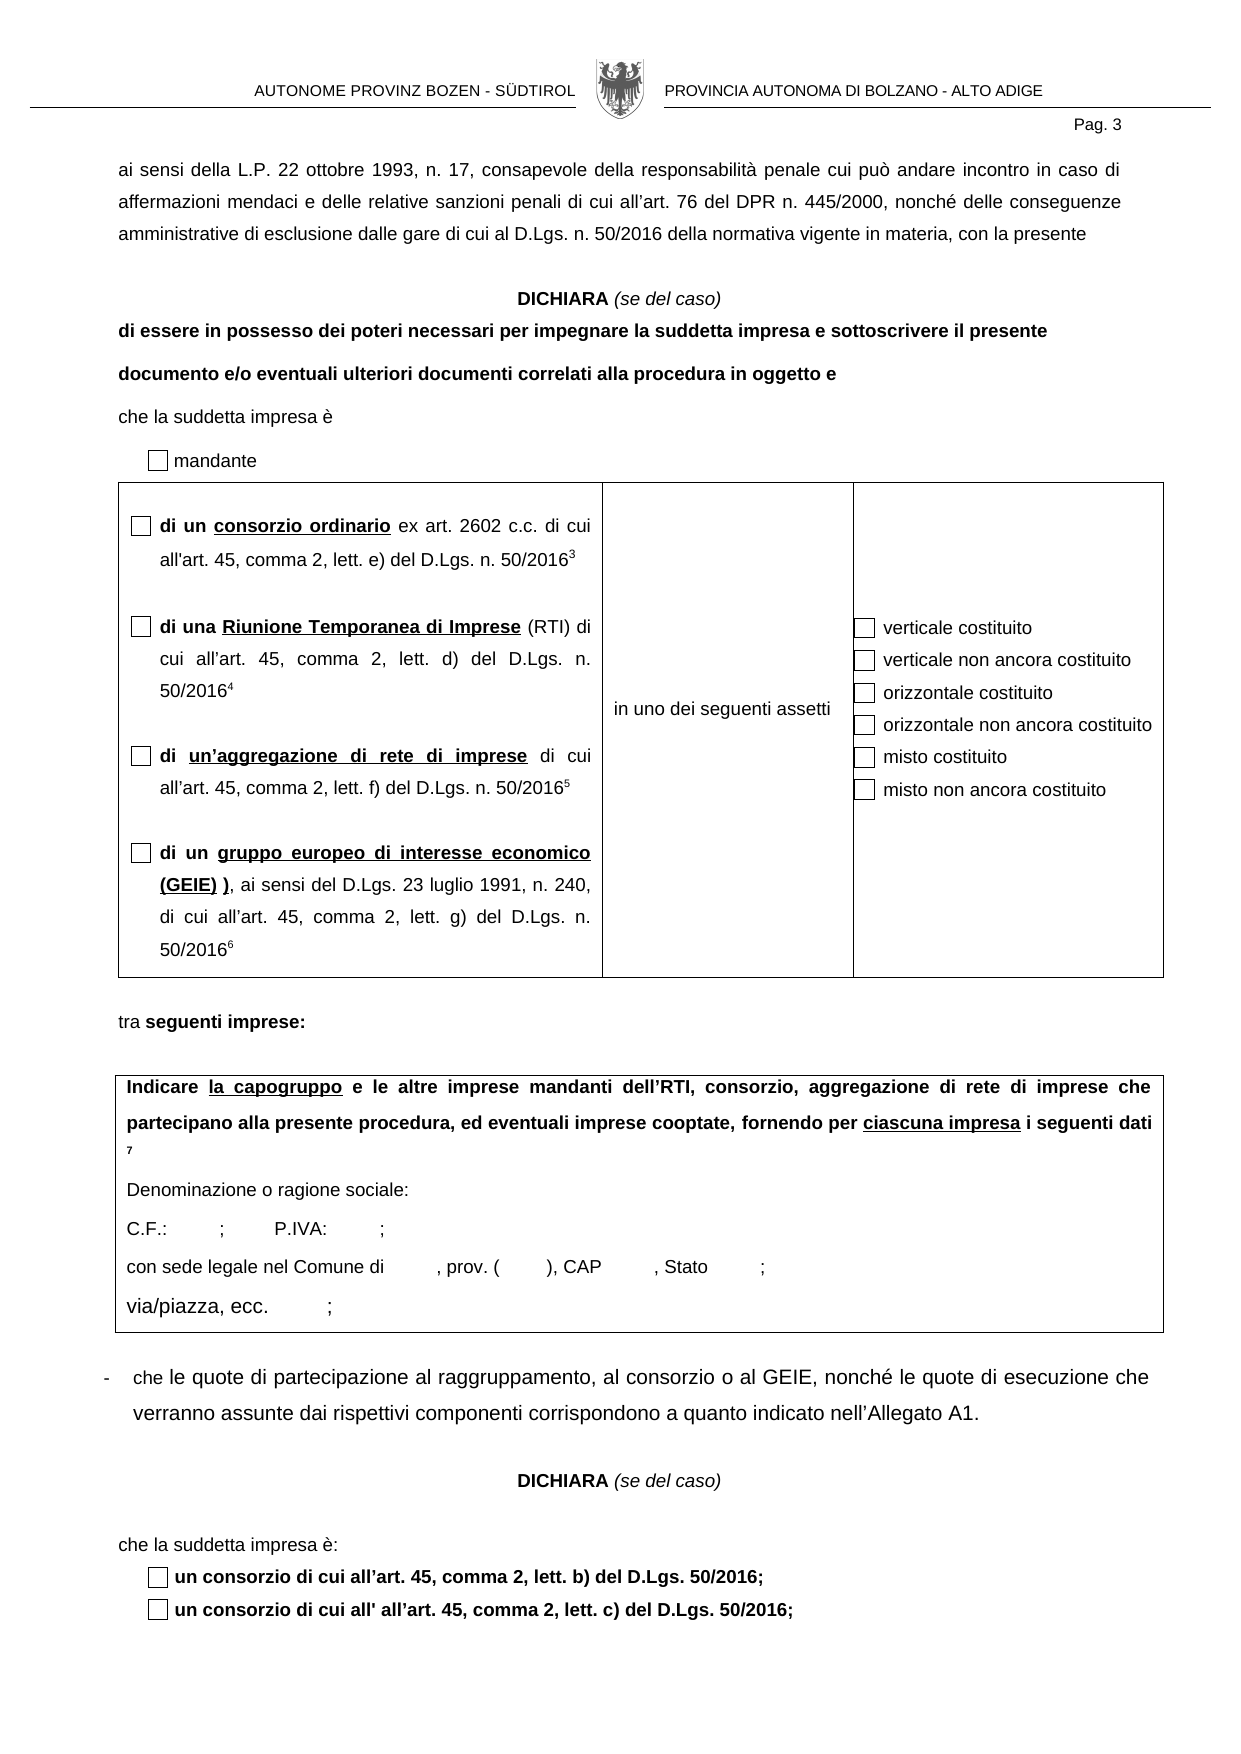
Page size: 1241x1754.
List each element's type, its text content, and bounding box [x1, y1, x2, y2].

text DICHIARA (se del caso) [118, 288, 1122, 309]
text che la suddetta impresa è: [118, 1534, 1122, 1556]
table_header in uno dei seguenti assetti [603, 483, 853, 977]
table_header di un consorzio ordinario ex art. 2602 c.c. di cui all'art. 45, comma 2, lett. e) del D.Lgs. n. 50/2016 di una Riunione Temporanea di Imprese () di cui all’art. 45, comma 2, lett. d) del D.Lgs. n. 50/2016 di un’aggregazione di rete di imprese di cui all’art. 45, comma 2, lett. f) del D.Lgs. n. 50/2016 di un gruppo europeo di interesse economico (GEIE) ), ai sensi del D.Lgs. 23 luglio 1991, n. 240, di cui all’art. 45, comma 2, lett. g) del D.Lgs. n. 50/2016 [119, 483, 602, 977]
picture [596, 59, 644, 119]
text un consorzio di cui all’art. 45, comma 2, lett. b) del D.Lgs. 50/2016; [147, 1566, 1122, 1588]
text di essere in possesso dei poteri necessari per impegnare la suddetta impresa e sottoscrivere il presente documento e/o eventuali ulteriori documenti correlati alla procedura in oggetto e [118, 320, 1122, 385]
table_header Indicare la capogruppo e le altre imprese mandanti dell’, consorzio, aggregazione di rete di imprese che partecipano alla presente procedura, ed eventuali imprese cooptate, fornendo per ciascuna impresa i seguenti dati Denominazione o ragione sociale: C.F.: ; P.IVA: ; con sede legale nel Comune di , prov. ( ), , Stato ; via/piazza, ecc. ; [116, 1076, 1163, 1332]
text DICHIARA (se del caso) [118, 1469, 1122, 1491]
text un consorzio di cui all' all’art. 45, comma 2, lett. c) del D.Lgs. 50/2016; [147, 1598, 1122, 1620]
text mandante [147, 449, 1122, 471]
text che la suddetta impresa è [118, 406, 1122, 428]
text ai sensi della L.P. 22 ottobre 1993, n. 17, consapevole della responsabilità penale cui può andare incontro in caso di affermazioni mendaci e delle relative sanzioni penali di cui all’art. 76 del DPR n. 445/2000, nonché delle conseguenze amministrative di esclusione dalle gare di cui al D.Lgs. n. 50/2016 della normativa vigente in materia, con la presente [118, 158, 1122, 245]
table_header verticale costituito verticale non ancora costituito orizzontale costituito orizzontale non ancora costituito misto costituito misto non ancora costituito [854, 483, 1163, 977]
list che le quote di partecipazione al raggruppamento, al consorzio o al GEIE, nonché le quote di esecuzione che verranno assunte dai rispettivi componenti corrispondono a quanto indicato nell’Allegato A1. [103, 1365, 1152, 1425]
text tra seguenti imprese: [118, 1011, 1122, 1032]
